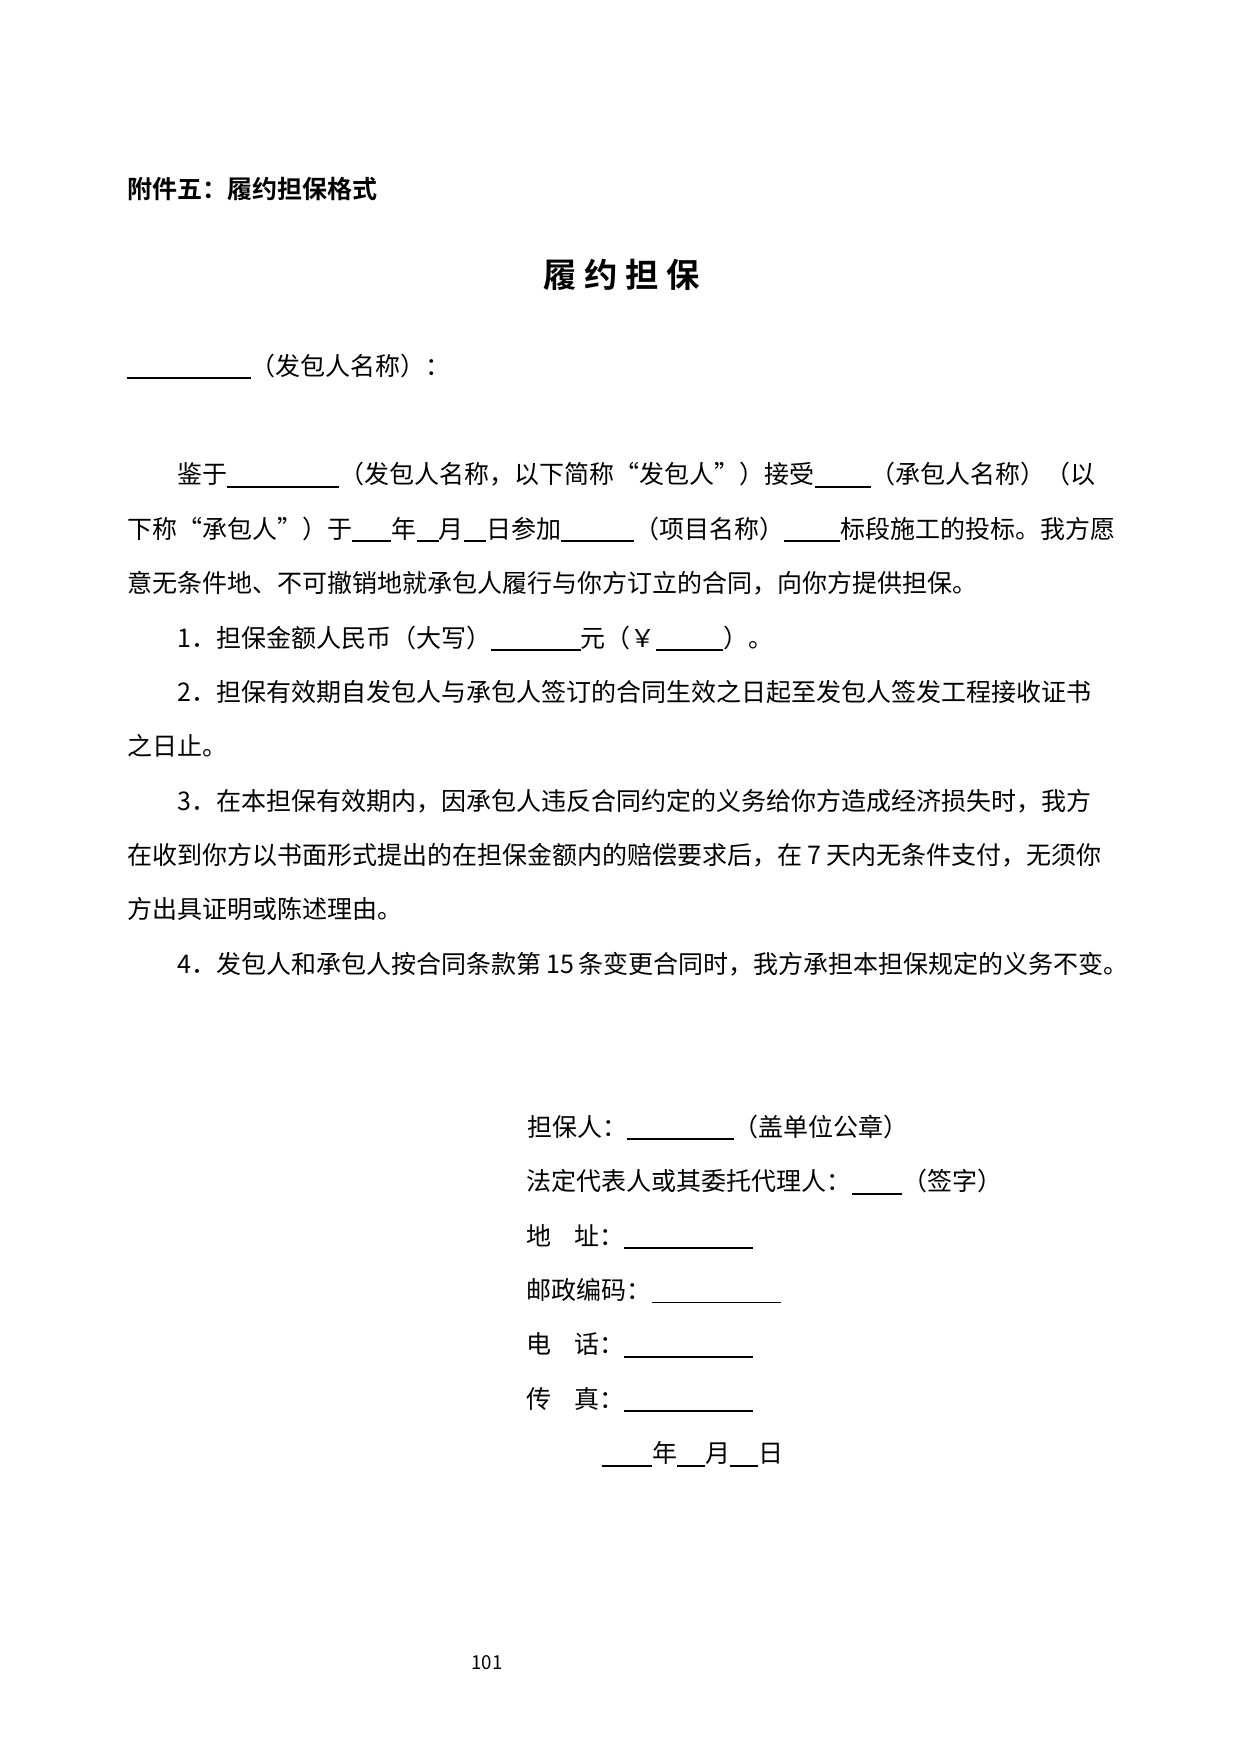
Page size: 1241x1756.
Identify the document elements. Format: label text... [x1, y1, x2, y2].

text 4．发包人和承包人按合同条款第15条变更合同时，我方承担本担保规定的义务不变。 [127, 944, 1115, 981]
text （发包人名称）： [127, 346, 1115, 382]
text 3．在本担保有效期内，因承包人违反合同约定的义务给你方造成经济损失时，我方在收到你方以书面形式提出的在担保金额内的赔偿要求后，在7天内无条件支付，无须你方出具证明或陈述理由。 [127, 781, 1115, 926]
text 1．担保金额人民币（大写） 元（￥ ）。 [127, 618, 1115, 654]
text 履 约 担 保 [127, 249, 1115, 297]
text 法定代表人或其委托代理人： （签字） [127, 1162, 1115, 1198]
text 邮政编码： [127, 1271, 1115, 1307]
text 担保人： （盖单位公章） [127, 1107, 1115, 1144]
text 地 址： [127, 1216, 1115, 1252]
text 年 月 日 [127, 1434, 1115, 1470]
text 鉴于 （发包人名称，以下简称“发包人”）接受 （承包人名称）（以下称“承包人”）于 年 月 日参加 （项目名称） 标段施工的投标。我方愿意无条件地、不可撤销地就承包人履行与你方订立的合同，向你方提供担保。 [127, 455, 1115, 600]
text 传 真： [127, 1379, 1115, 1416]
text 附件五：履约担保格式 [127, 169, 1115, 206]
text 电 话： [127, 1325, 1115, 1361]
text 2．担保有效期自发包人与承包人签订的合同生效之日起至发包人签发工程接收证书之日止。 [127, 672, 1115, 763]
